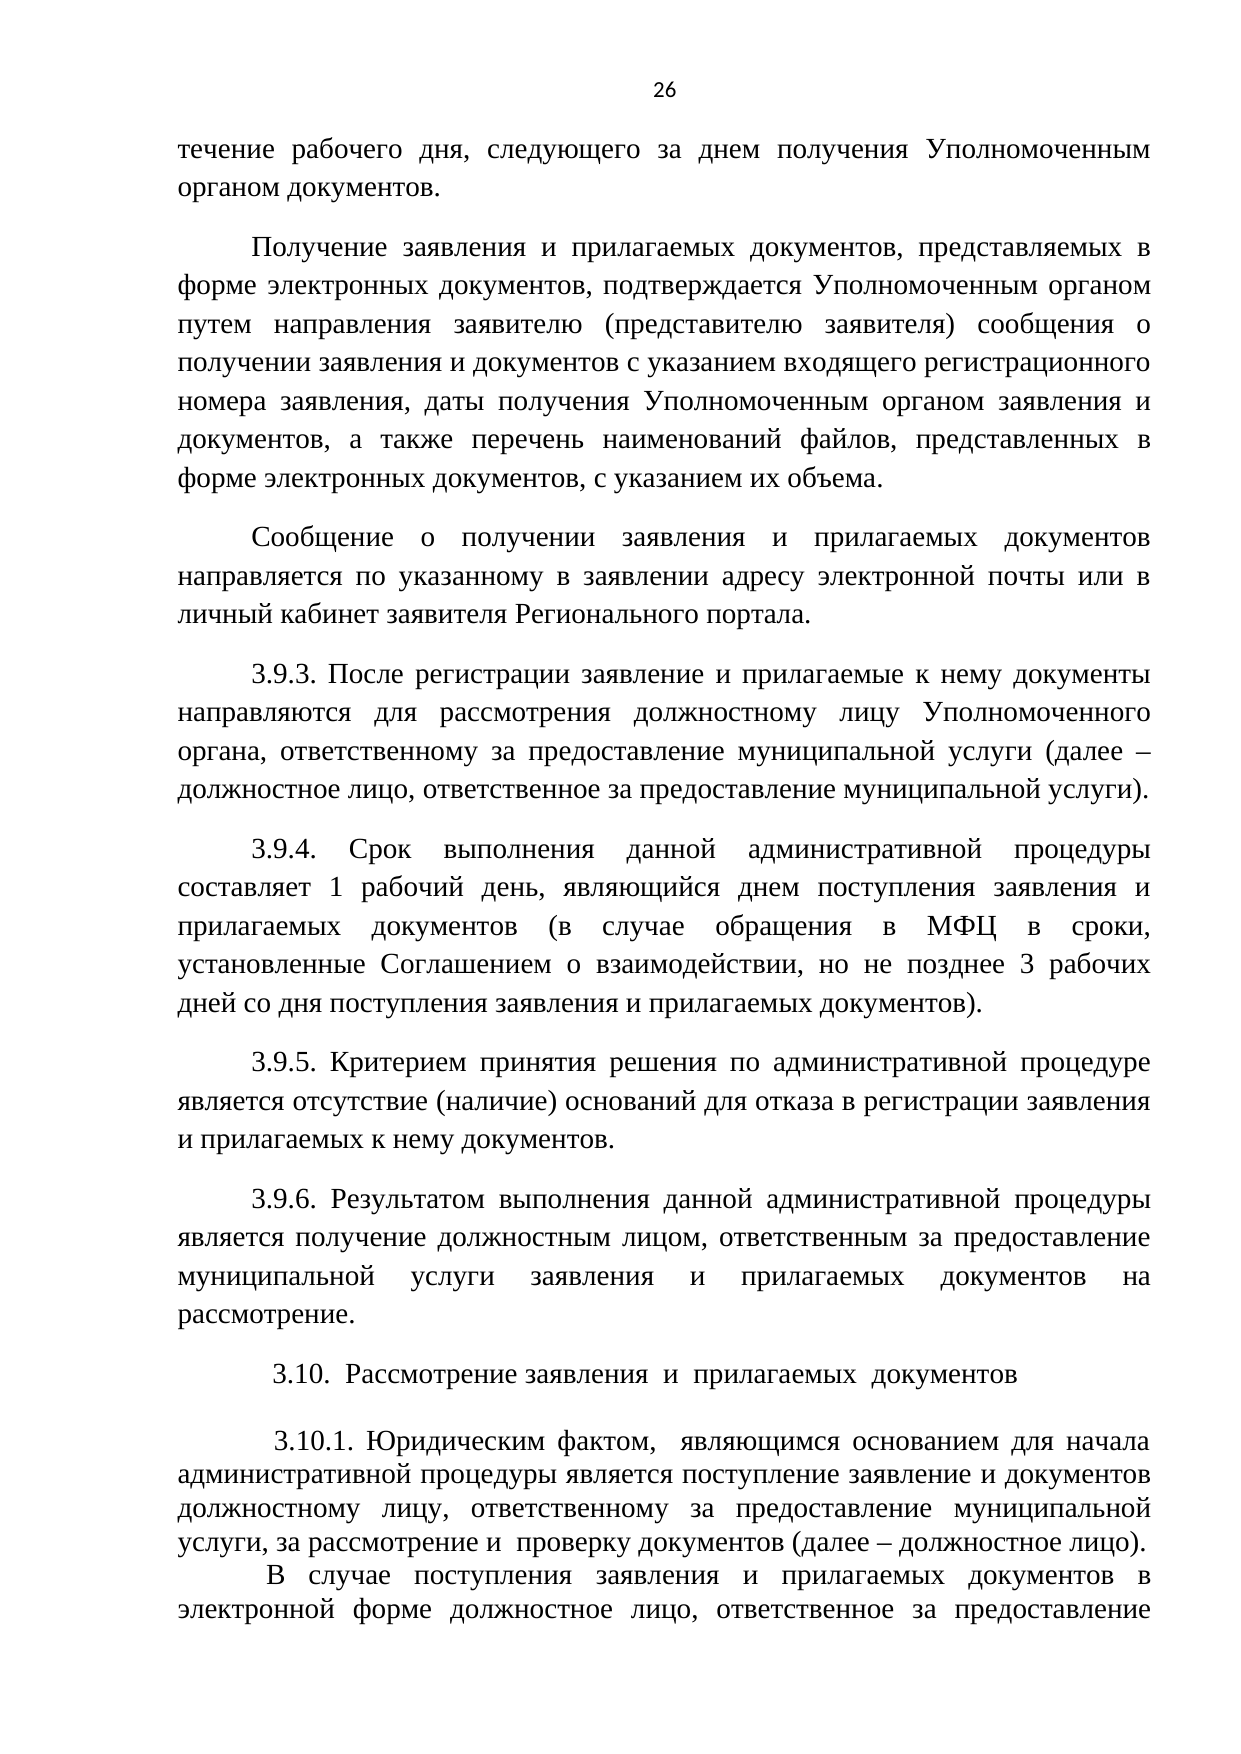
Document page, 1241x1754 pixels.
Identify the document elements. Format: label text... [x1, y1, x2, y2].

text 3.9.4. Срок выполнения данной административной процедуры составляет 1 рабочий день, являющийся днем поступления заявления и прилагаемых документов (в случае обращения в МФЦ в сроки, установленные Соглашением о взаимодействии, но не позднее 3 рабочих дней со дня поступления заявления и прилагаемых документов). [177, 831, 1152, 1019]
text 3.9.5. Критерием принятия решения по административной процедуре является отсутствие (наличие) оснований для отказа в регистрации заявления и прилагаемых к нему документов. [177, 1044, 1152, 1155]
text 3.9.6. Результатом выполнения данной административной процедуры является получение должностным лицом, ответственным за предоставление муниципальной услуги заявления и прилагаемых документов на рассмотрение. [177, 1181, 1152, 1330]
text 3.10. Рассмотрение заявления и прилагаемых документов [177, 1356, 1152, 1389]
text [177, 1557, 1152, 1624]
text 3.9.3. После регистрации заявление и прилагаемые к нему документы направляются для рассмотрения должностному лицу Уполномоченного органа, ответственному за предоставление муниципальной услуги (далее – должностное лицо, ответственное за предоставление муниципальной услуги). [177, 656, 1152, 805]
text Сообщение о получении заявления и прилагаемых документов направляется по указанному в заявлении адресу электронной почты или в личный кабинет заявителя Регионального портала. [177, 519, 1152, 630]
text Получение заявления и прилагаемых документов, представляемых в форме электронных документов, подтверждается Уполномоченным органом путем направления заявителю (представителю заявителя) сообщения о получении заявления и документов с указанием входящего регистрационного номера заявления, даты получения Уполномоченным органом заявления и документов, а также перечень наименований файлов, представленных в форме электронных документов, с указанием их объема. [177, 229, 1152, 494]
text 3.10.1. Юридическим фактом, являющимся основанием для начала административной процедуры является поступление заявление и документов должностному лицу, ответственному за предоставление муниципальной услуги, за рассмотрение и проверку документов (далее – должностное лицо). [177, 1423, 1152, 1557]
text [177, 131, 1152, 203]
